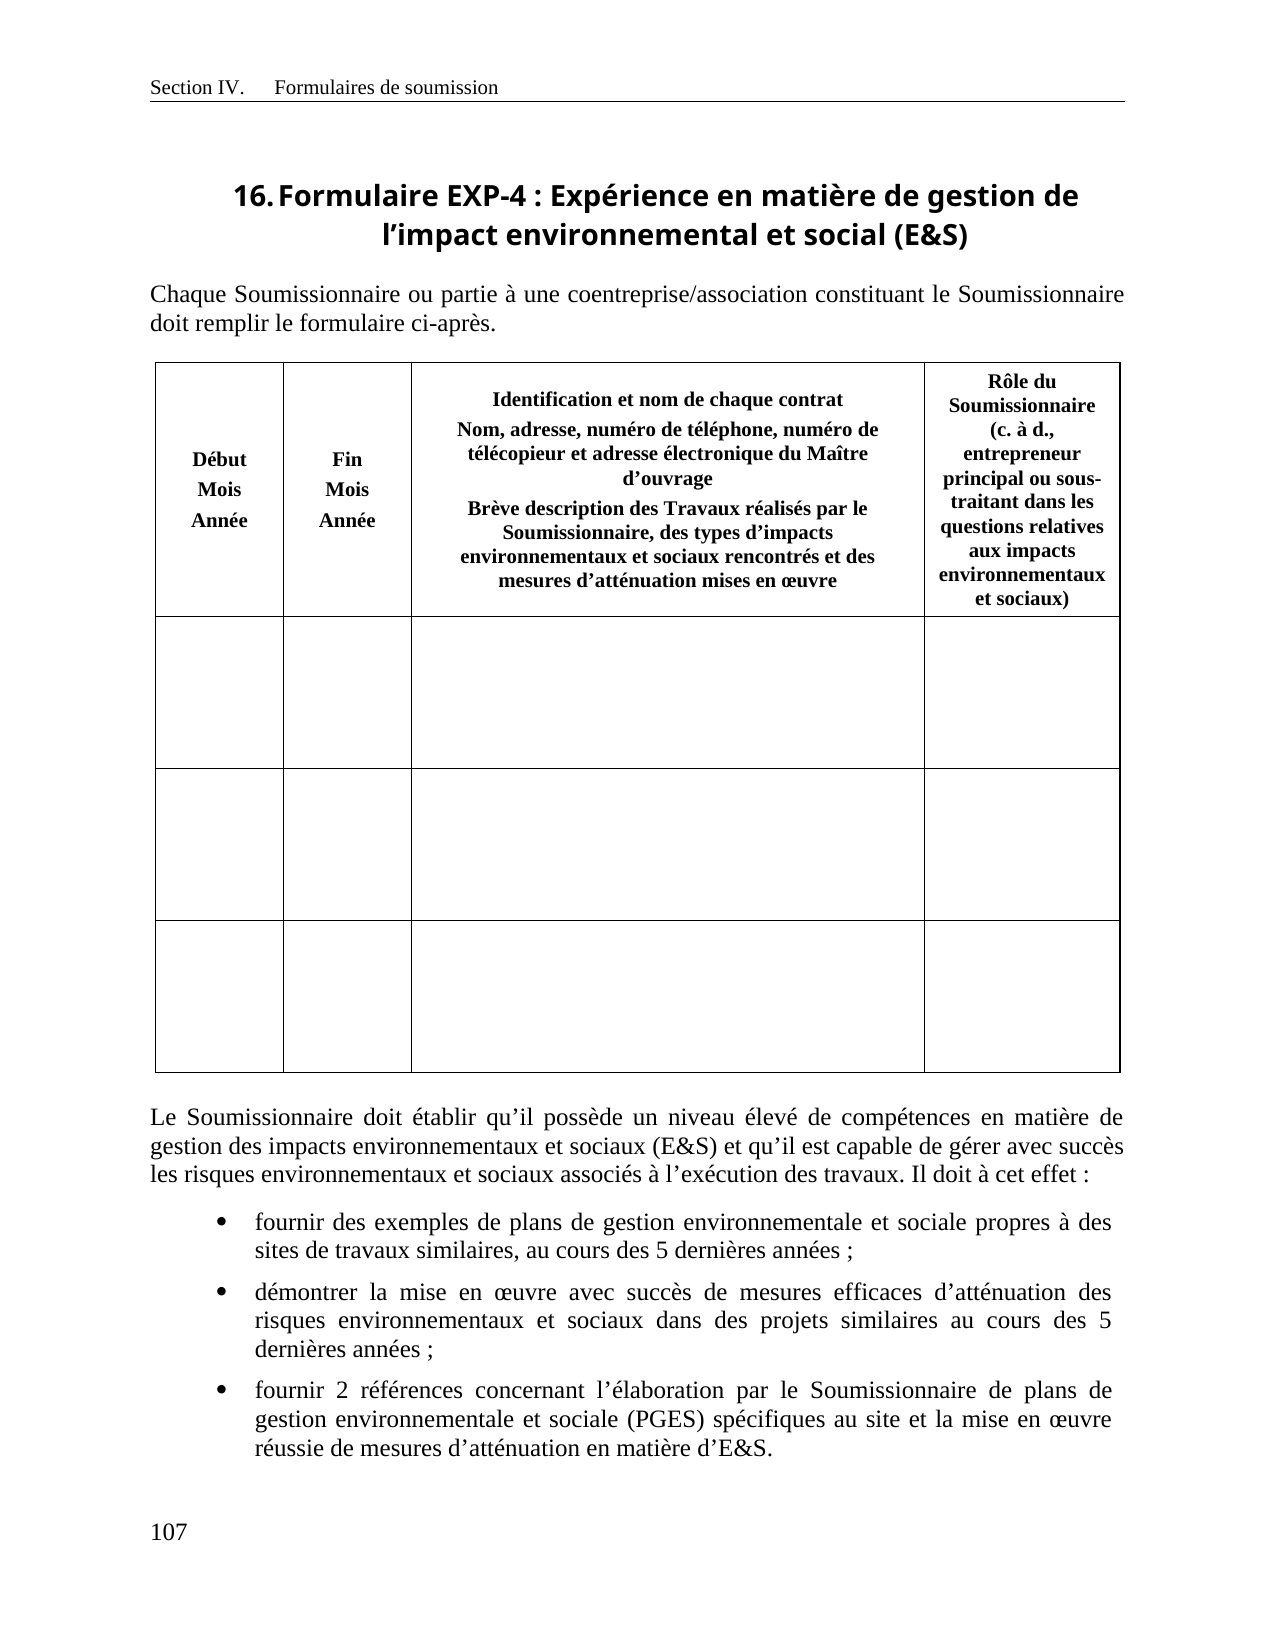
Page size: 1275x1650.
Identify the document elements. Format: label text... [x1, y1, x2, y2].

table_cell [925, 769, 1119, 920]
text Le Soumissionnaire doit établir qu’il possède un niveau élevé de compétences en matière de gestion des impacts environnementaux et sociaux (E&S) et qu’il est capable de gérer avec succès les risques environnementaux et sociaux associés à l’exécution des travaux. Il doit à cet effet : [150, 1102, 1125, 1188]
table_cell [156, 617, 283, 768]
table_cell [925, 921, 1119, 1072]
table_cell [925, 617, 1119, 768]
table_cell [412, 769, 924, 920]
table_header Début Mois Année [156, 363, 283, 616]
table_cell [284, 921, 411, 1072]
text Chaque Soumissionnaire ou partie à une coentreprise/association constituant le Soumissionnaire doit remplir le formulaire ci-après. [150, 279, 1125, 337]
table_cell [156, 921, 283, 1072]
list fournir des exemples de plans de gestion environnementale et sociale propres à des sites de travaux similaires, au cours des 5 dernières années ; [217, 1208, 1113, 1265]
table_cell [412, 617, 924, 768]
list démontrer la mise en œuvre avec succès de mesures efficaces d’atténuation des risques environnementaux et sociaux dans des projets similaires au cours des 5 dernières années ; [217, 1278, 1113, 1363]
table_header Rôle du Soumissionnaire (c. à d., entrepreneur principal ou sous-traitant dans les questions relatives aux impacts environnementaux et sociaux) [925, 363, 1119, 616]
table_header Identification et nom de chaque contrat Nom, adresse, numéro de téléphone, numéro de télécopieur et adresse électronique du Maître d’ouvrage Brève description des Travaux réalisés par le Soumissionnaire, des types d’impacts environnementaux et sociaux rencontrés et des mesures d’atténuation mises en œuvre [412, 363, 924, 616]
list fournir 2 références concernant l’élaboration par le Soumissionnaire de plans de gestion environnementale et sociale (PGES) spécifiques au site et la mise en œuvre réussie de mesures d’atténuation en matière d’E&S. [217, 1376, 1113, 1462]
table_cell [412, 921, 924, 1072]
table_cell [284, 769, 411, 920]
subtitle Formulaire EXP-4 : Expérience en matière de gestion de l’impact environnemental et social (E&S) [187, 175, 1125, 254]
table_cell [284, 617, 411, 768]
table_header Fin Mois Année [284, 363, 411, 616]
table_cell [156, 769, 283, 920]
